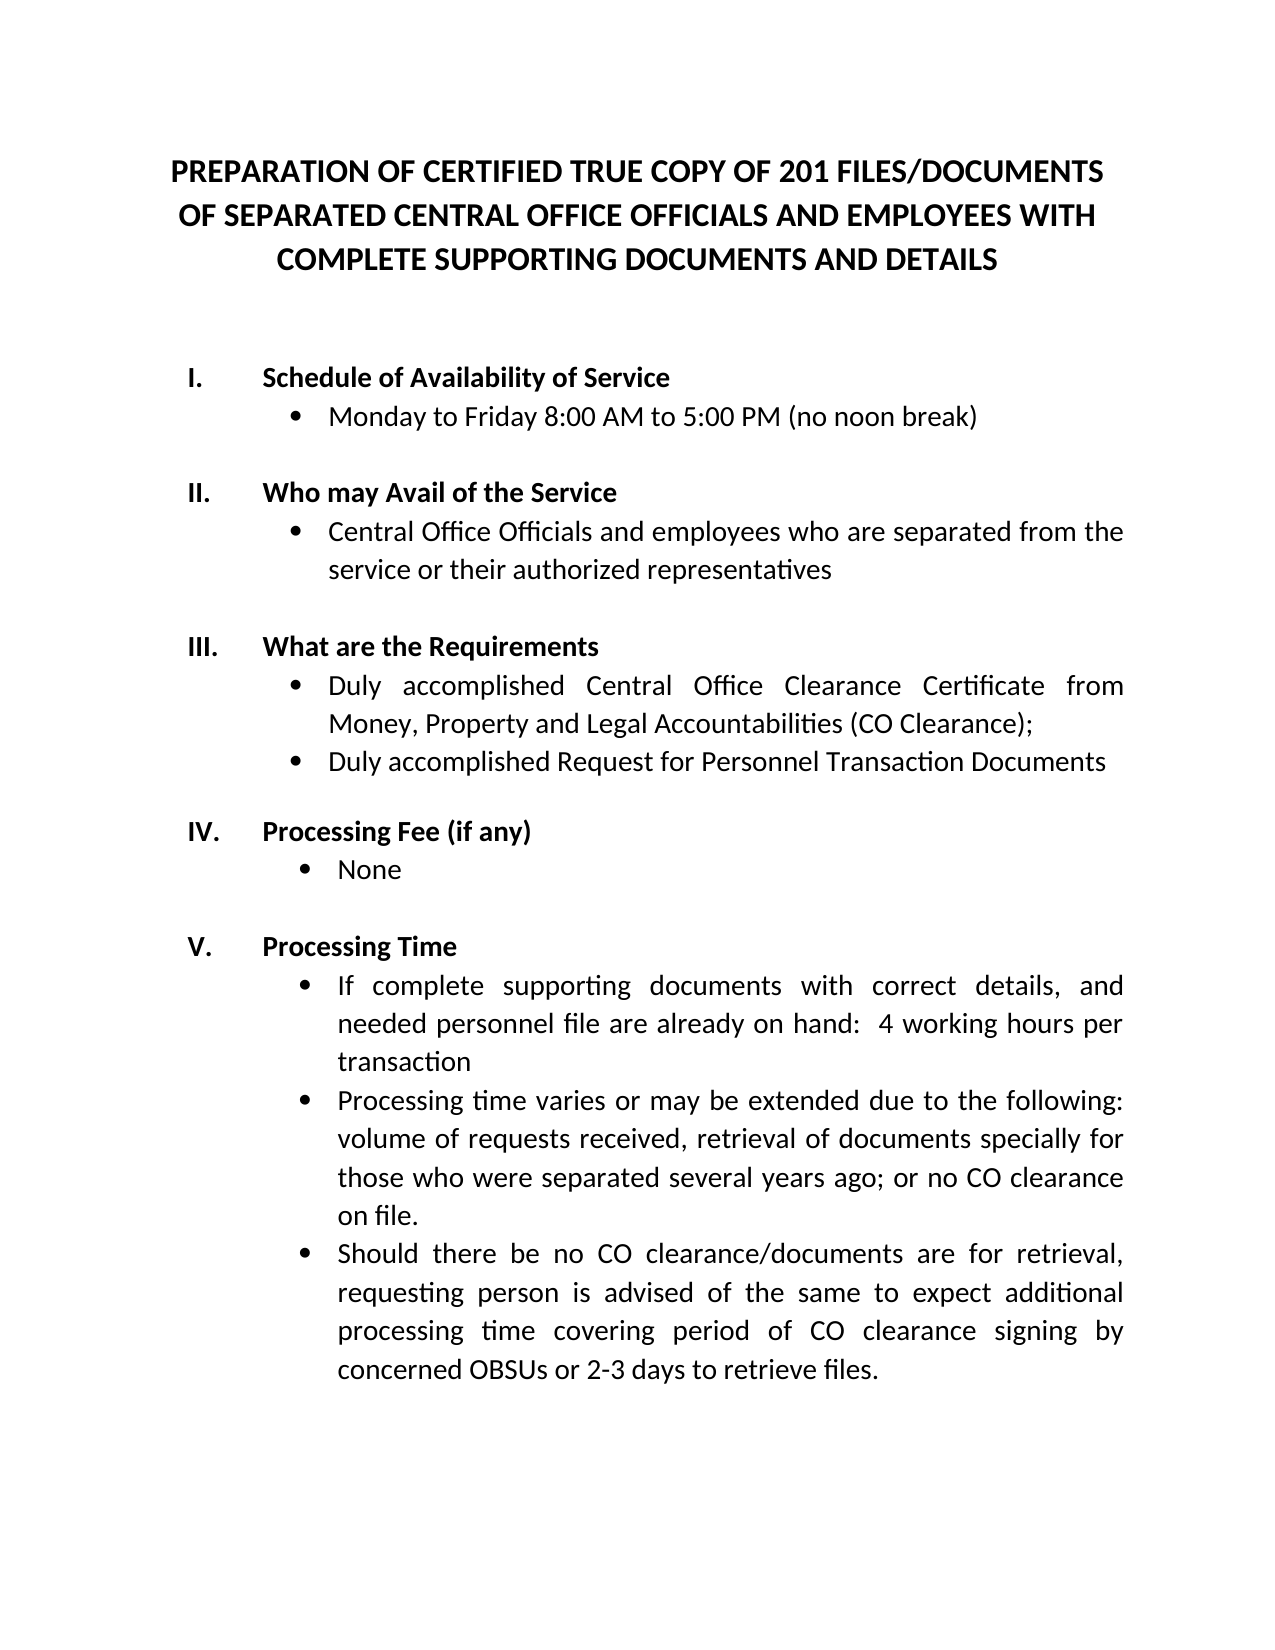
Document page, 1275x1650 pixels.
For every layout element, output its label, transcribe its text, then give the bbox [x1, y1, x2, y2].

list Duly accomplished Request for Personnel Transaction Documents [291, 743, 1125, 779]
list Should there be no CO clearance/documents are for retrieval, requesting person is advised of the same to expect additional processing time covering period of CO clearance signing by concerned OBSUs or 2-3 days to retrieve files. [300, 1236, 1125, 1387]
list Processing time varies or may be extended due to the following: volume of requests received, retrieval of documents specially for those who were separated several years ago; or no CO clearance on file. [300, 1082, 1125, 1233]
list None [300, 851, 1125, 887]
list Duly accomplished Central Office Clearance Certificate from Money, Property and Legal Accountabilities (CO Clearance); [291, 667, 1125, 741]
list Central Office Officials and employees who are separated from the service or their authorized representatives [291, 513, 1125, 587]
list Who may Avail of the Service [187, 474, 1125, 510]
list Processing Time [187, 928, 1125, 964]
list What are the Requirements [187, 628, 1125, 664]
text PREPARATION OF CERTIFIED TRUE COPY OF 201 FILES/DOCUMENTS OF SEPARATED CENTRAL OFFICE OFFICIALS AND EMPLOYEES WITH COMPLETE SUPPORTING DOCUMENTS AND DETAILS [150, 150, 1125, 279]
list Processing Fee (if any) [187, 813, 1125, 848]
list Schedule of Availability of Service [187, 359, 1125, 395]
list Monday to Friday 8:00 AM to 5:00 PM (no noon break) [291, 398, 1125, 433]
list If complete supporting documents with correct details, and needed personnel file are already on hand: 4 working hours per transaction [300, 967, 1125, 1079]
